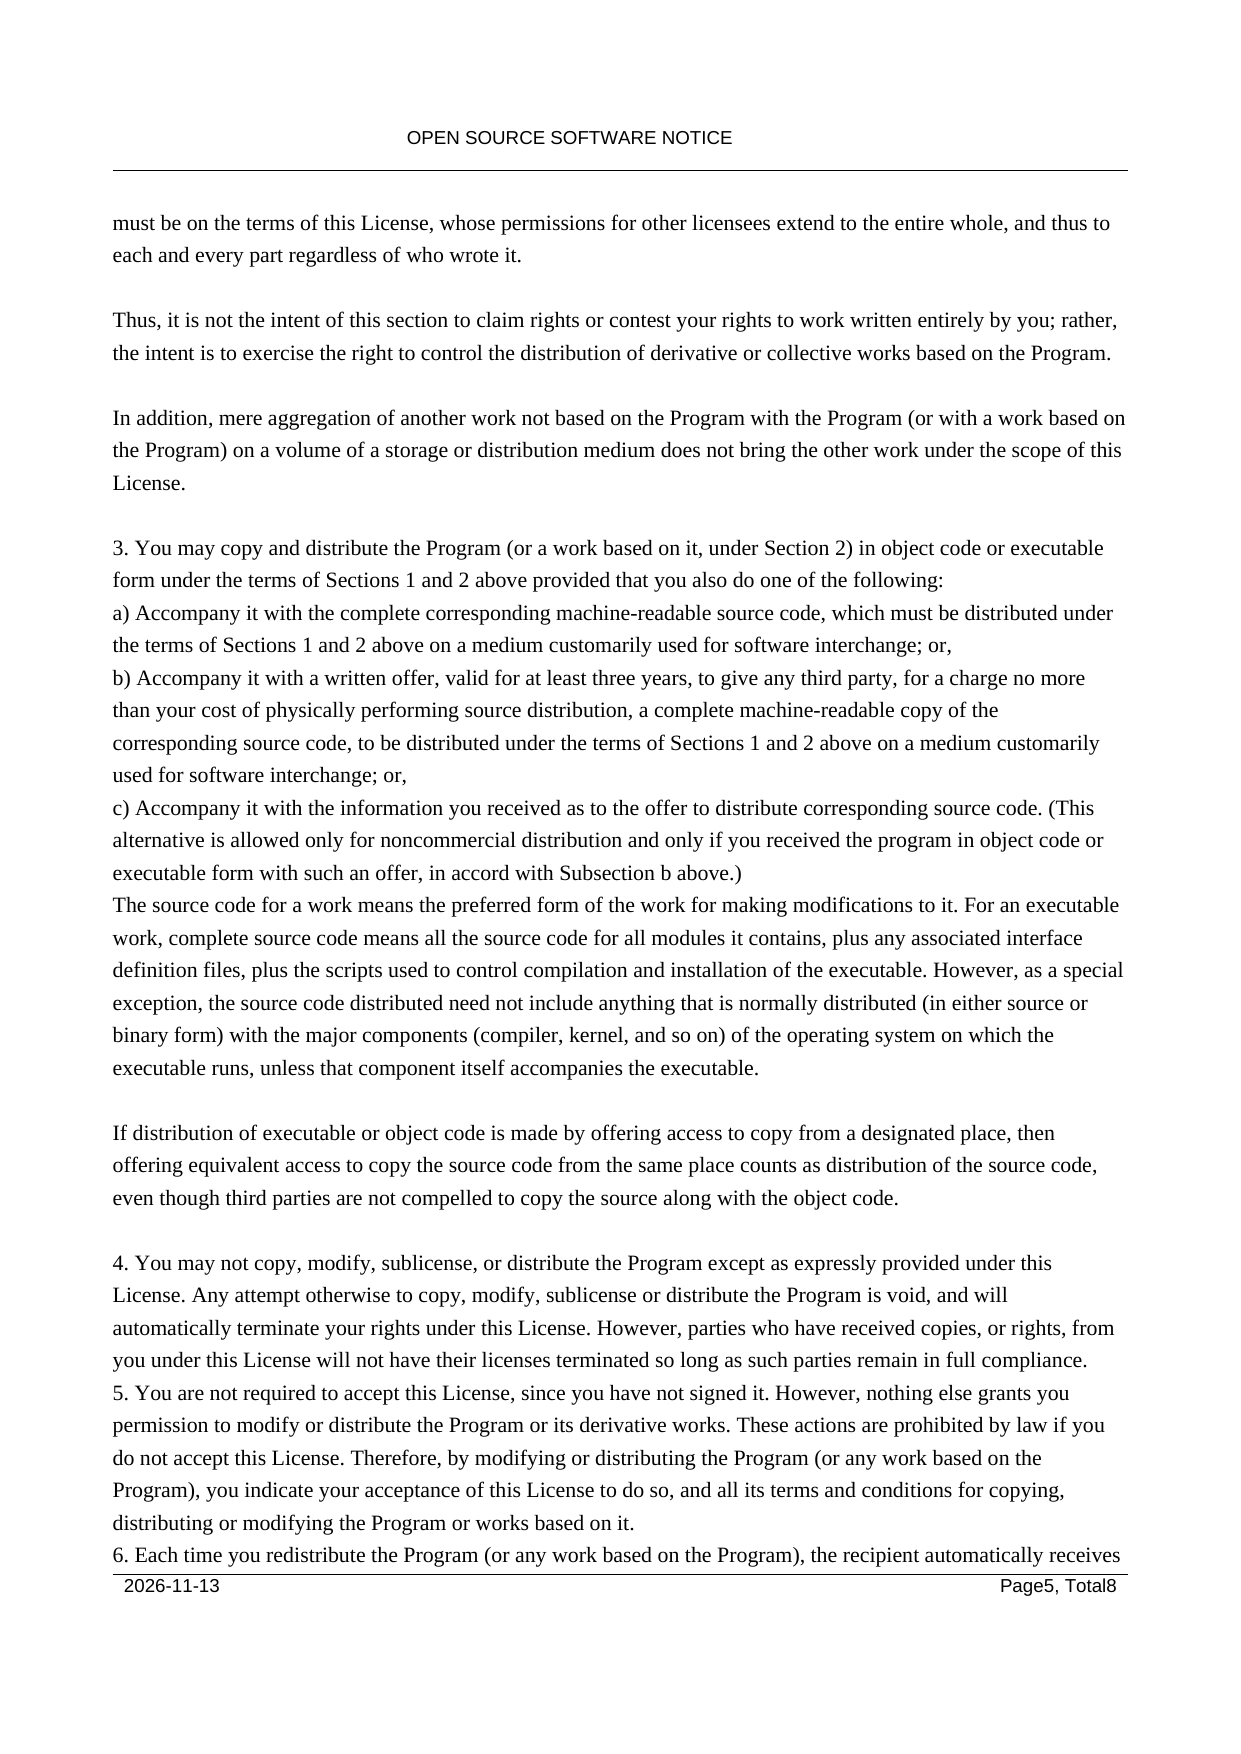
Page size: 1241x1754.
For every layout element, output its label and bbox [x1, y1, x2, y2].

text [112, 206, 1128, 1571]
